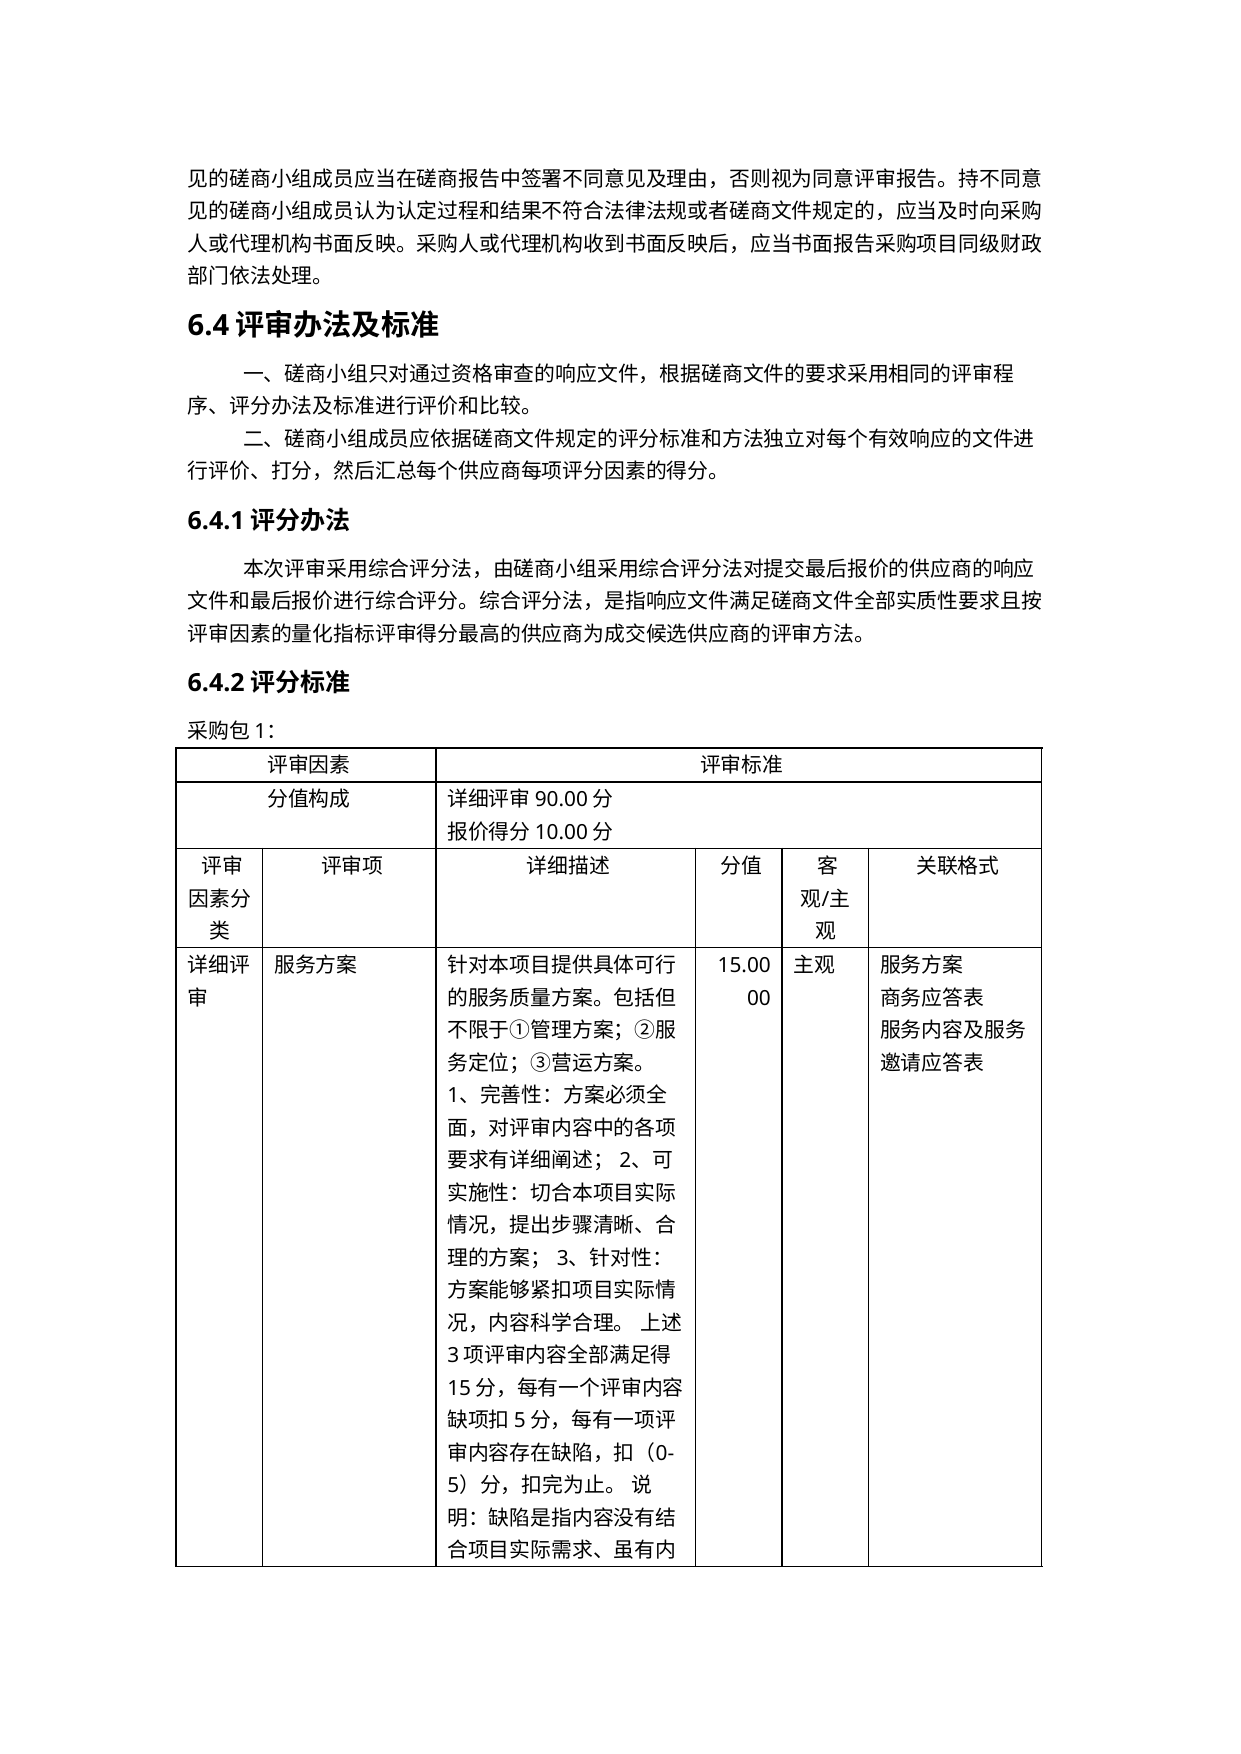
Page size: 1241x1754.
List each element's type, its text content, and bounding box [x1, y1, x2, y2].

text 6.4.1评分办法 [187, 487, 1053, 552]
table_cell 客观/主观 [783, 849, 868, 947]
text 6.4评审办法及标准 [187, 292, 1053, 357]
table_cell 关联格式 [869, 849, 1041, 947]
table_header 评审因素 [177, 749, 435, 781]
table_cell 服务方案 [263, 948, 435, 1566]
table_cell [869, 948, 1041, 1566]
table_cell 评审因素分类 [177, 849, 262, 947]
table_cell 评审项 [263, 849, 435, 947]
text 二、磋商小组成员应依据磋商文件规定的评分标准和方法独立对每个有效响应的文件进行评价、打分，然后汇总每个供应商每项评分因素的得分。 [187, 422, 1053, 487]
table_cell 分值构成 [177, 783, 435, 848]
text 采购包1： [187, 714, 1053, 747]
table_cell 详细描述 [437, 849, 695, 947]
table_cell 详细评审 [177, 948, 262, 1566]
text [187, 162, 1053, 292]
table_cell 主观 [783, 948, 868, 1566]
table_header 评审标准 [437, 749, 1041, 781]
table_cell 详细评审90.00分 报价得分10.00分 [437, 783, 1041, 848]
table_cell 分值 [696, 849, 781, 947]
text 本次评审采用综合评分法，由磋商小组采用综合评分法对提交最后报价的供应商的响应文件和最后报价进行综合评分。综合评分法，是指响应文件满足磋商文件全部实质性要求且按评审因素的量化指标评审得分最高的供应商为成交候选供应商的评审方法。 [187, 552, 1053, 649]
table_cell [437, 948, 695, 1566]
table_cell 15.0000 [696, 948, 781, 1566]
text 6.4.2评分标准 [187, 649, 1053, 714]
text 一、磋商小组只对通过资格审查的响应文件，根据磋商文件的要求采用相同的评审程序、评分办法及标准进行评价和比较。 [187, 357, 1053, 422]
